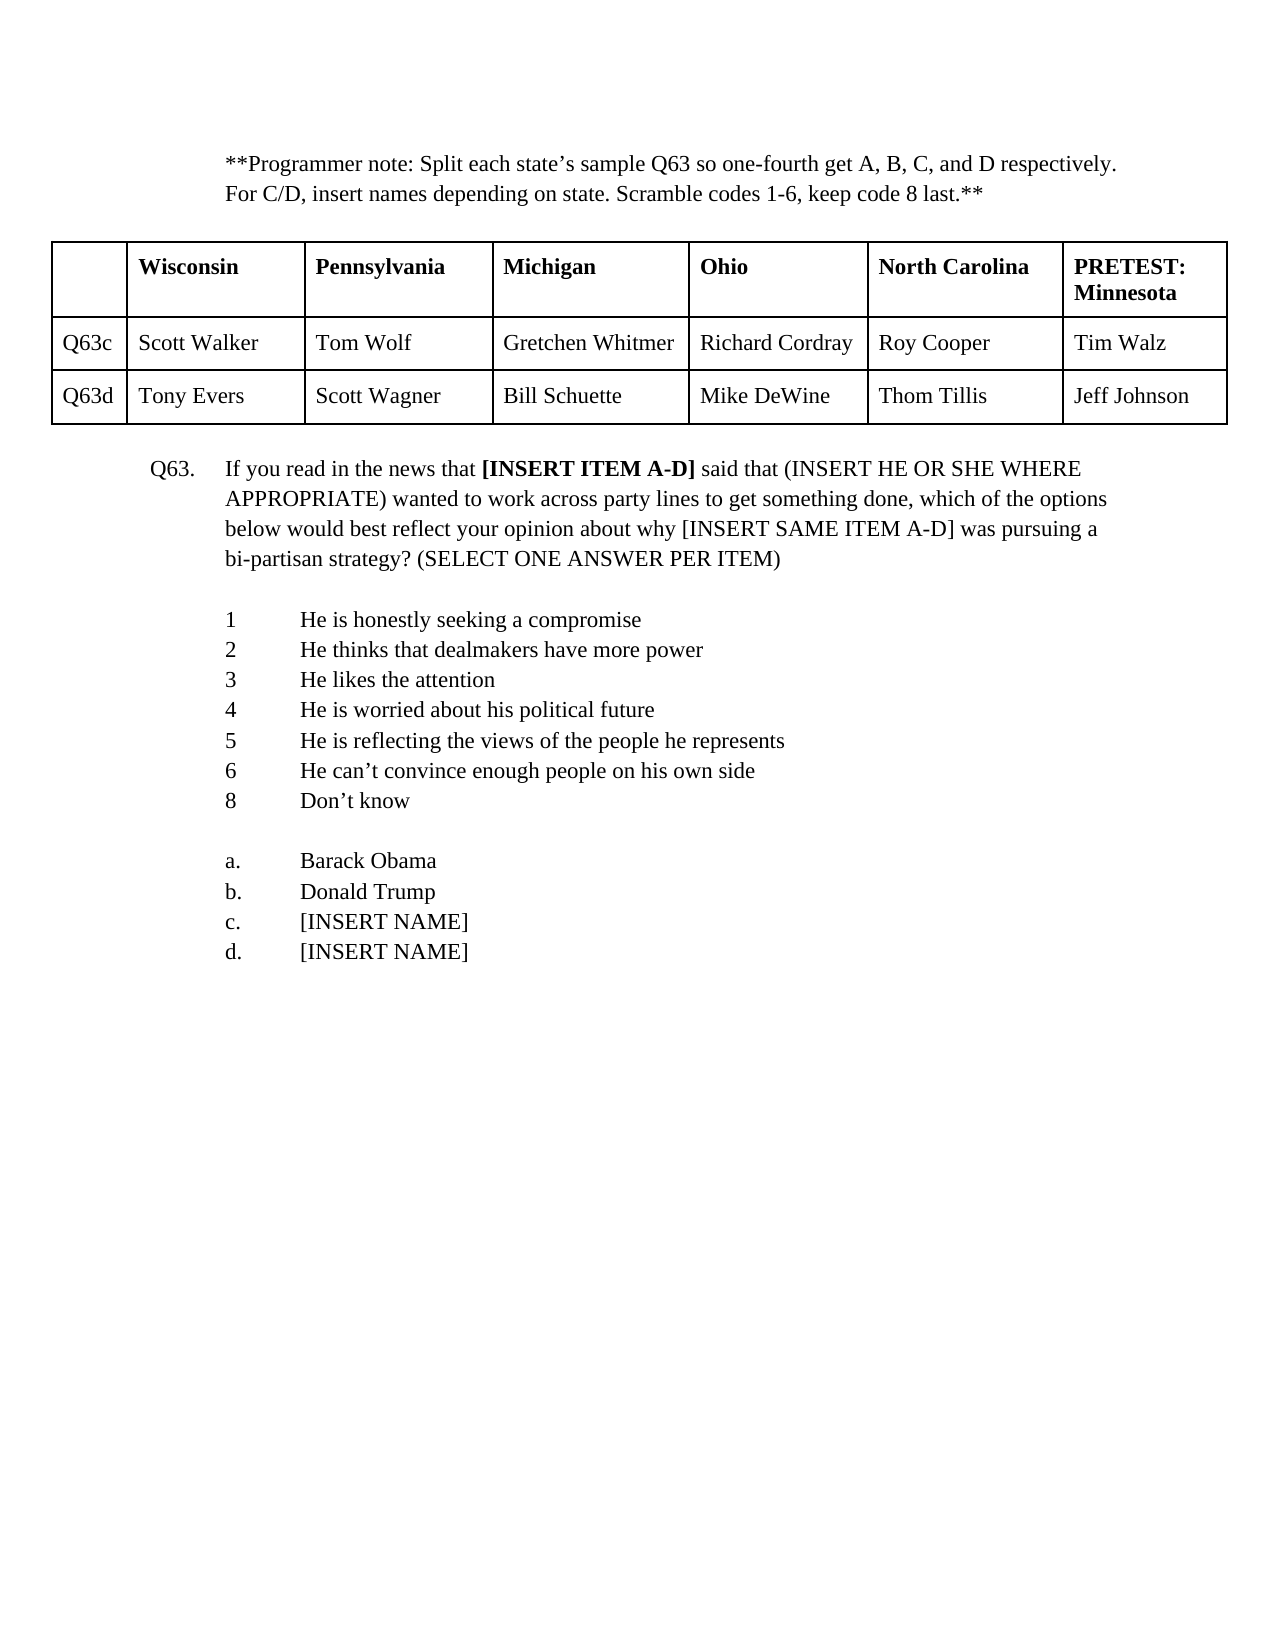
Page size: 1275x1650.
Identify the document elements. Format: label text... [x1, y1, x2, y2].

text a. Barack Obama [150, 847, 1125, 874]
table_header [53, 243, 126, 316]
text b. Donald Trump [150, 878, 1125, 904]
table_cell Thom Tillis [869, 371, 1062, 422]
table_header North Carolina [869, 243, 1062, 316]
table_cell Scott Wagner [306, 371, 492, 422]
table_cell Tom Wolf [306, 318, 492, 369]
table_header Pennsylvania [306, 243, 492, 316]
text 6 He can’t convince enough people on his own side [150, 757, 1125, 783]
table_cell Q63d [53, 371, 126, 422]
table_cell Jeff Johnson [1064, 371, 1226, 422]
table_header Wisconsin [128, 243, 304, 316]
text 4 He is worried about his political future [150, 696, 1125, 723]
text 8 Don’t know [150, 787, 1125, 813]
table_cell Q63c [53, 318, 126, 369]
table_cell Tim Walz [1064, 318, 1226, 369]
table_cell Tony Evers [128, 371, 304, 422]
table_cell Richard Cordray [690, 318, 867, 369]
text c. [INSERT NAME] [150, 908, 1125, 934]
text 5 He is reflecting the views of the people he represents [150, 727, 1125, 753]
text Q63. If you read in the news that [INSERT ITEM A-D] said that (INSERT HE OR SHE WHERE APPROPRIATE) wanted to work across party lines to get something done, which of the options below would best reflect your opinion about why [INSERT SAME ITEM A-D] was pursuing a bi-partisan strategy? (SELECT ONE ANSWER PER ITEM) [150, 455, 1125, 572]
table_cell Gretchen Whitmer [494, 318, 688, 369]
table_cell Roy Cooper [869, 318, 1062, 369]
text 1 He is honestly seeking a compromise [150, 606, 1125, 632]
text 2 He thinks that dealmakers have more power [150, 636, 1125, 662]
table_header Ohio [690, 243, 867, 316]
table_cell Scott Walker [128, 318, 304, 369]
text **Programmer note: Split each state’s sample Q63 so one-fourth get A, B, C, and D respectively. For C/D, insert names depending on state. Scramble codes 1-6, keep code 8 last.** [150, 150, 1125, 207]
table_cell Mike DeWine [690, 371, 867, 422]
text 3 He likes the attention [150, 666, 1125, 693]
table_header PRETEST: Minnesota [1064, 243, 1226, 316]
table_cell Bill Schuette [494, 371, 688, 422]
text d. [INSERT NAME] [150, 938, 1125, 964]
table_header Michigan [494, 243, 688, 316]
